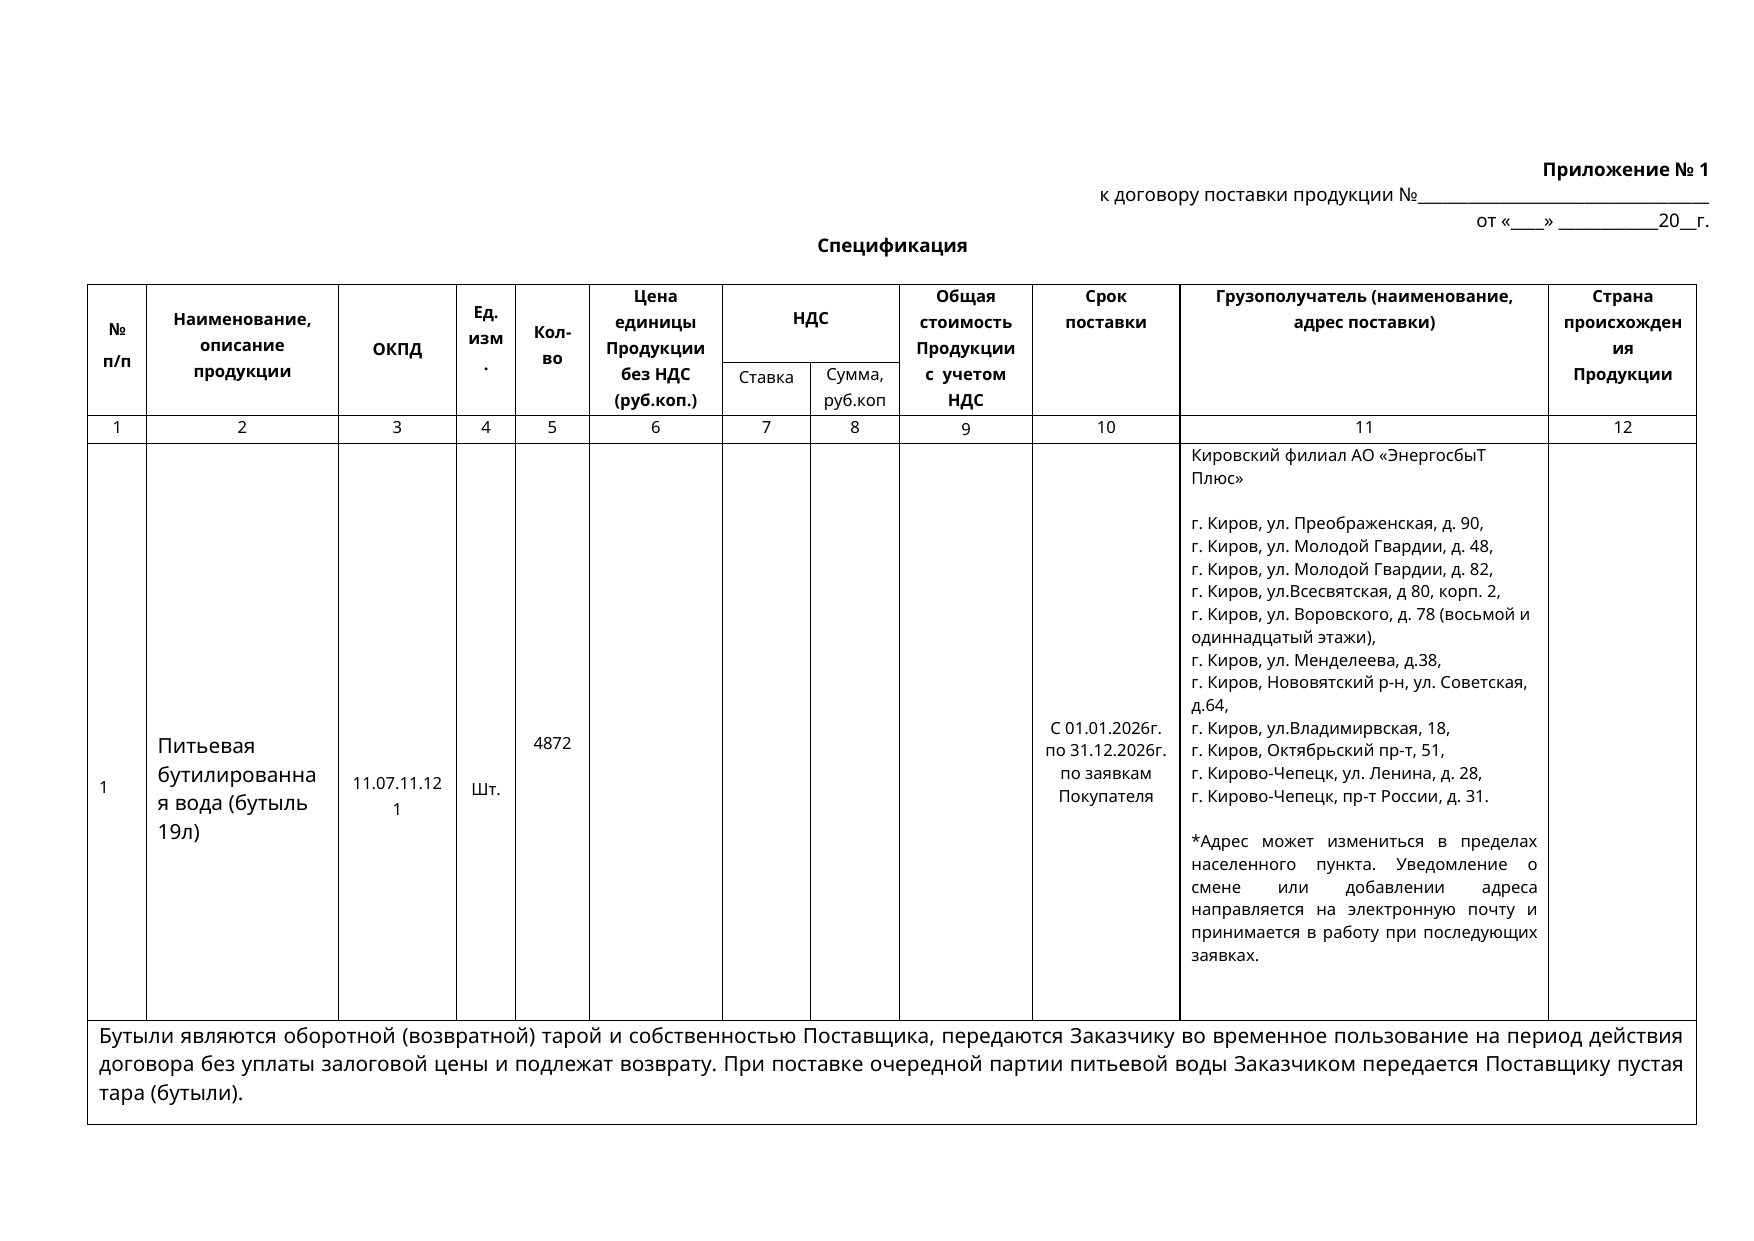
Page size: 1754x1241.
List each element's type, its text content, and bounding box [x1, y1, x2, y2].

table_cell 5 [516, 416, 589, 443]
table_cell 1 [88, 444, 146, 1020]
table_cell 6 [590, 416, 722, 443]
table_cell Сумма, руб.коп. [811, 363, 899, 415]
table_cell Шт. [457, 444, 515, 1020]
table_cell Ставка [723, 363, 810, 415]
table_cell 1 [88, 416, 146, 443]
table_cell [1549, 444, 1696, 1020]
text от «____» ____________20__г. [75, 207, 1709, 233]
table_cell Питьевая бутилированная вода (бутыль 19л) [147, 444, 338, 1020]
table_cell 12 [1549, 416, 1696, 443]
text к договору поставки продукции №___________________________________ [75, 182, 1709, 207]
table_cell 8 [811, 416, 899, 443]
table_cell 11.07.11.121 [339, 444, 456, 1020]
table_header № п/п [88, 285, 146, 415]
table_header Наименование, описание продукции [147, 285, 338, 415]
table_cell [811, 444, 899, 1020]
table_cell 2 [147, 416, 338, 443]
table_cell [900, 444, 1032, 1020]
table_cell 7 [723, 416, 810, 443]
table_cell 3 [339, 416, 456, 443]
table_header Ед.изм. [457, 285, 515, 415]
table_cell Бутыли являются оборотной (возвратной) тарой и собственностью Поставщика, передаются Заказчику во временное пользование на период действия договора без уплаты залоговой цены и подлежат возврату. При поставке очередной партии питьевой воды Заказчиком передается Поставщику пустая тара (бутыли). [88, 1021, 1696, 1124]
table_cell 11 [1181, 416, 1548, 443]
table_cell [723, 444, 810, 1020]
table_header Кол-во [516, 285, 589, 415]
table_cell С 01.01.2026г. по 31.12.2026г. по заявкам Покупателя [1033, 444, 1179, 1020]
table_cell 4 [457, 416, 515, 443]
text Спецификация [75, 233, 1709, 258]
table_header ОКПД [339, 285, 456, 415]
table_header Цена единицы Продукции без НДС (руб.коп.) [590, 285, 722, 415]
table_header Грузополучатель (наименование, адрес поставки) [1181, 285, 1548, 415]
table_cell 9 [900, 416, 1032, 443]
table_cell 4872 [516, 444, 589, 1020]
table_header НДС [723, 285, 899, 362]
text Приложение № 1 [75, 156, 1709, 182]
table_header Страна происхождения Продукции [1549, 285, 1696, 415]
table_header Общая стоимость Продукции с учетом НДС (руб.коп.) [900, 285, 1032, 415]
table_cell Кировский филиал АО «ЭнергосбыТ Плюс» г. Киров, ул. Преображенская, д. 90, г. Киров, ул. Молодой Гвардии, д. 48, г. Киров, ул. Молодой Гвардии, д. 82, г. Киров, ул.Всесвятская, д 80, корп. 2, г. Киров, ул. Воровского, д. 78 (восьмой и одиннадцатый этажи), г. Киров, ул. Менделеева, д.38, г. Киров, Нововятский р-н, ул. Советская, д.64, г. Киров, ул.Владимирвская, 18, г. Киров, Октябрьский пр-т, 51, г. Кирово-Чепецк, ул. Ленина, д. 28, г. Кирово-Чепецк, пр-т России, д. 31. *Адрес может измениться в пределах населенного пункта. Уведомление о смене или добавлении адреса направляется на электронную почту и принимается в работу при последующих заявках. [1181, 444, 1548, 1020]
table_cell 10 [1033, 416, 1179, 443]
table_header Срок поставки [1033, 285, 1179, 415]
table_cell [590, 444, 722, 1020]
